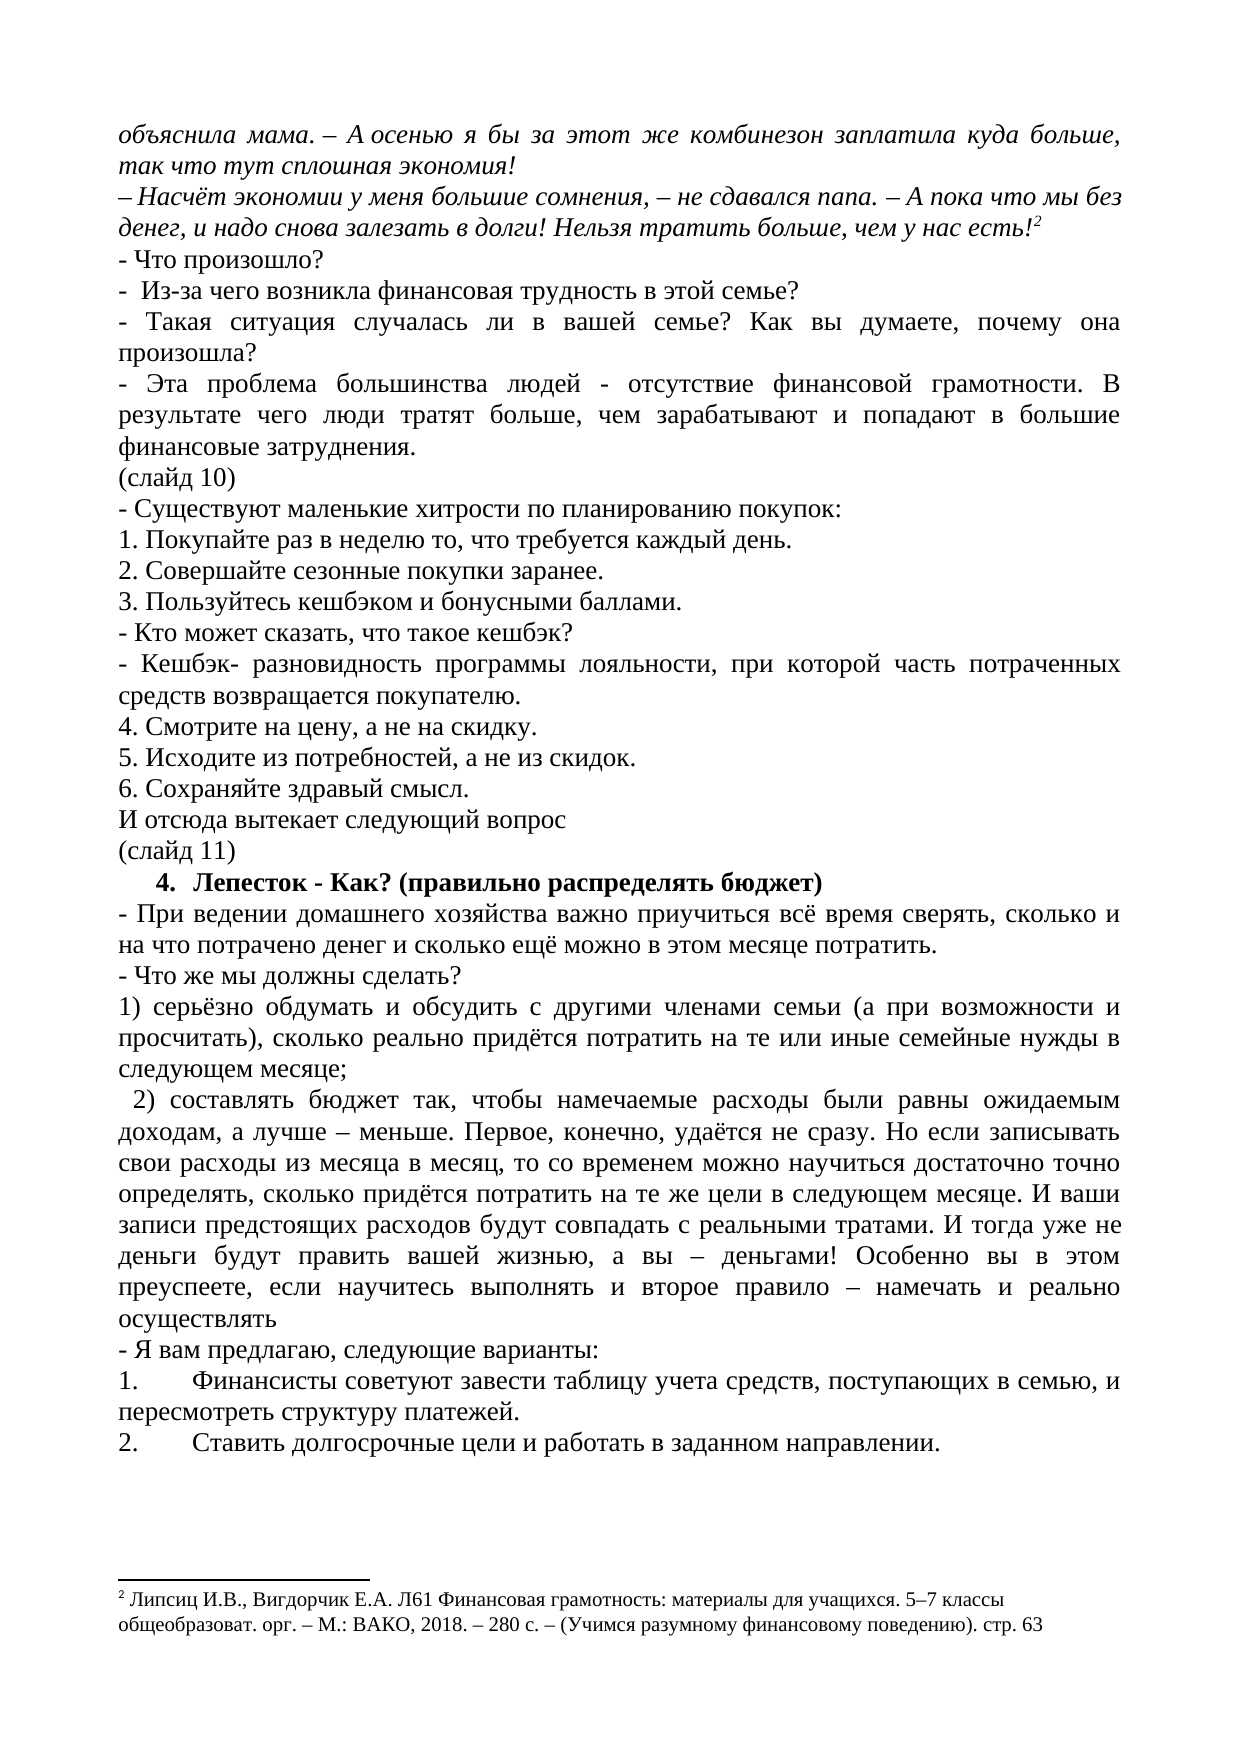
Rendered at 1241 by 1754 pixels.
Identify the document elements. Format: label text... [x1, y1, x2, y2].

text - При ведении домашнего хозяйства важно приучиться всё время сверять, сколько и на что потрачено денег и сколько ещё можно в этом месяце потратить. [118, 897, 1122, 959]
text - Что произошло? [118, 243, 1122, 274]
text - Эта проблема большинства людей - отсутствие финансовой грамотности. В результате чего люди тратят больше, чем зарабатывают и попадают в большие финансовые затруднения. [118, 367, 1122, 461]
text - Из-за чего возникла финансовая трудность в этой семье? [118, 274, 1122, 305]
text И отсюда вытекает следующий вопрос [118, 803, 1122, 834]
text 3. Пользуйтесь кешбэком и бонусными баллами. [118, 585, 1122, 616]
text 1. Покупайте раз в неделю то, что требуется каждый день. [118, 523, 1122, 554]
text 2. Совершайте сезонные покупки заранее. [118, 554, 1122, 585]
text - Что же мы должны сделать? [118, 959, 1122, 990]
list Финансисты советуют завести таблицу учета средств, поступающих в семью, и пересмотреть структуру платежей. [118, 1364, 1122, 1426]
text 2) составлять бюджет так, чтобы намечаемые расходы были равны ожидаемым доходам, а лучше – меньше. Первое, конечно, удаётся не сразу. Но если записывать свои расходы из месяца в месяц, то со временем можно научиться достаточно точно определять, сколько придётся потратить на те же цели в следующем месяце. И ваши записи предстоящих расходов будут совпадать с реальными тратами. И тогда уже не деньги будут править вашей жизнью, а вы – деньгами! Особенно вы в этом преуспеете, если научитесь выполнять и второе правило – намечать и реально осуществлять [118, 1084, 1122, 1333]
text 4. Смотрите на цену, а не на скидку. [118, 710, 1122, 741]
text - Я вам предлагаю, следующие варианты: [118, 1333, 1122, 1364]
text 6. Сохраняйте здравый смысл. [118, 772, 1122, 803]
text 5. Исходите из потребностей, а не из скидок. [118, 741, 1122, 772]
text - Существуют маленькие хитрости по планированию покупок: [118, 492, 1122, 523]
text - Кто может сказать, что такое кешбэк? [118, 616, 1122, 648]
text - Кешбэк- разновидность программы лояльности, при которой часть потраченных средств возвращается покупателю. [118, 648, 1122, 710]
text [118, 118, 1122, 180]
list Лепесток - Как? (правильно распределять бюджет) [156, 866, 1122, 897]
text - Такая ситуация случалась ли в вашей семье? Как вы думаете, почему она произошла? [118, 305, 1122, 367]
list Ставить долгосрочные цели и работать в заданном направлении. [118, 1426, 1122, 1457]
text (слайд 10) [118, 461, 1122, 492]
text 1) серьёзно обдумать и обсудить с другими членами семьи (а при возможности и просчитать), сколько реально придётся потратить на те или иные семейные нужды в следующем месяце; [118, 990, 1122, 1084]
text (слайд 11) [118, 834, 1122, 866]
text – Насчёт экономии у меня большие сомнения, – не сдавался папа. – А пока что мы без денег, и надо снова залезать в долги! Нельзя тратить больше, чем у нас есть! [118, 180, 1122, 243]
